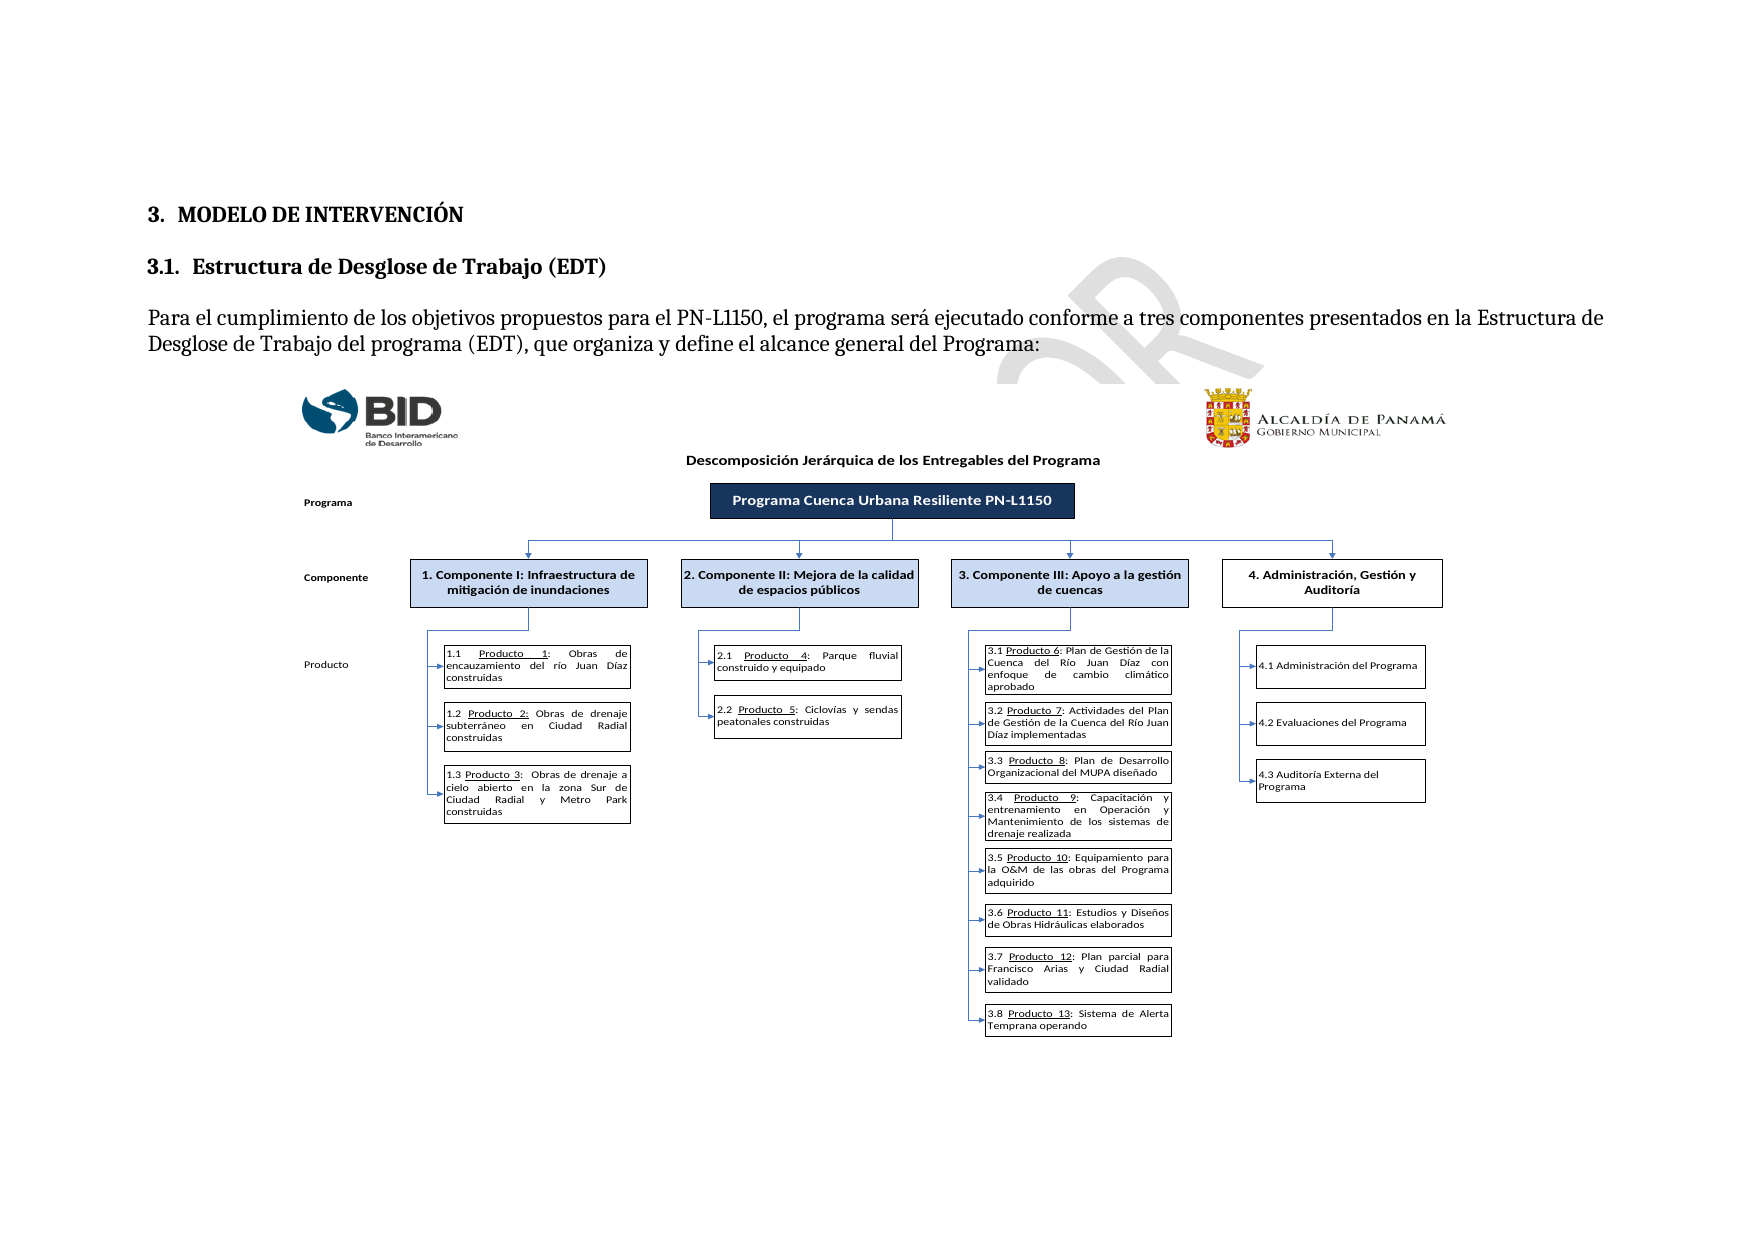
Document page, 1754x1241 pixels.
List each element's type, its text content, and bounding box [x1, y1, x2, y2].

subtitle MODELO DE INTERVENCIÓN [148, 202, 1606, 228]
text Para el cumplimiento de los objetivos propuestos para el PN-L1150, el programa será ejecutado conforme a tres componentes presentados en la Estructura de Desglose de Trabajo del programa (EDT), que organiza y define el alcance general del Programa: [148, 305, 1606, 358]
subtitle Estructura de Desglose de Trabajo (EDT) [147, 253, 1606, 280]
